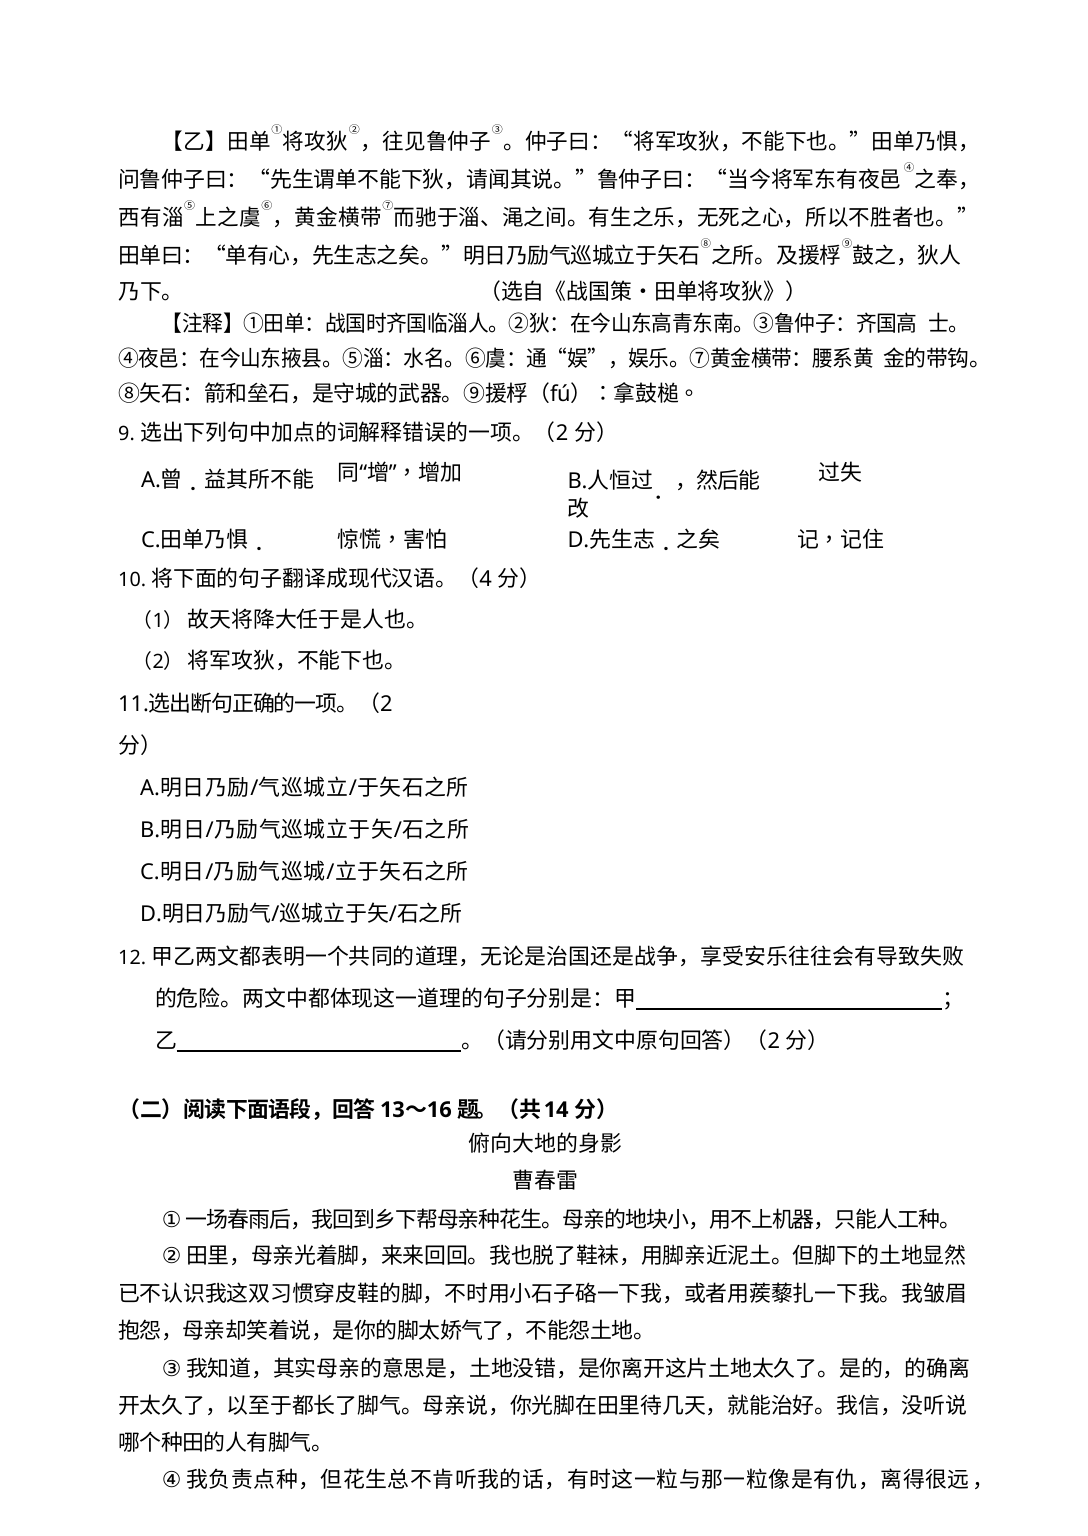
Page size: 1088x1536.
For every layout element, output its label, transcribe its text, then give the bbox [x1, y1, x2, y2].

table_header 过失 [780, 460, 889, 523]
text 俯向大地的身影 [109, 1126, 981, 1158]
table_header A.曾．益其所不能 [136, 460, 316, 523]
table_header B.人恒过．，然后能改 [529, 460, 780, 523]
list 甲乙两文都表明一个共同的道理，无论是治国还是战争，享受安乐往往会有导致失败的危险。两文中都体现这一道理的句子分别是：甲 ； 乙 。（请分别用文中原句回答）（2 分） [118, 939, 965, 1055]
list 选出下列句中加点的词解释错误的一项。（2 分） [118, 415, 992, 447]
text ②田里，母亲光着脚，来来回回。我也脱了鞋袜，用脚亲近泥土。但脚下的土地显然 已不认识我这双习惯穿皮鞋的脚，不时用小石子硌一下我，或者用蒺藜扎一下我。我皱眉 抱怨，母亲却笑着说，是你的脚太娇气了，不能怨土地。 [118, 1238, 969, 1345]
text ①一场春雨后，我回到乡下帮母亲种花生。母亲的地块小，用不上机器，只能人工种。 [162, 1202, 992, 1233]
text 【乙】田单①将攻狄②，往见鲁仲子③。仲子曰：“将军攻狄，不能下也。”田单乃惧，问鲁仲子曰：“先生谓单不能下狄，请闻其说。”鲁仲子曰：“当今将军东有夜邑④之奉， 西有淄⑤上之虞⑥，黄金横带⑦而驰于淄、渑之间。有生之乐，无死之心，所以不胜者也。”田单曰：“单有心，先生志之矣。”明日乃励气巡城立于矢石⑧之所。及援桴⑨鼓之，狄人 [118, 121, 981, 270]
text 乃下。 （选自《战国策•田单将攻狄》） [118, 273, 992, 306]
text ③我知道，其实母亲的意思是，土地没错，是你离开这片土地太久了。是的，的确离 开太久了，以至于都长了脚气。母亲说，你光脚在田里待几天，就能治好。我信，没听说 哪个种田的人有脚气。 [118, 1351, 970, 1457]
table_cell D.先生志．之矣 [529, 523, 780, 557]
list 将下面的句子翻译成现代汉语。（4 分） [118, 561, 992, 593]
table_cell 惊慌，害怕 [316, 523, 529, 557]
table_header 同“增”，增加 [316, 460, 529, 523]
table_cell 记，记住 [780, 523, 889, 557]
list 故天将降大任于是人也。 [133, 602, 992, 634]
table_cell C.田单乃惧． [136, 523, 316, 557]
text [118, 1462, 972, 1494]
list 将军攻狄，不能下也。 11.选出断句正确的一项。（2 分） [118, 643, 441, 759]
text 曹春雷 [109, 1163, 981, 1194]
text 【注释】①田单：战国时齐国临淄人。②狄：在今山东高青东南。③鲁仲子：齐国高 士。④夜邑：在今山东掖县。⑤淄：水名。⑥虞：通“娱”，娱乐。⑦黄金横带：腰系黄 金的带钩。⑧矢石：箭和垒石，是守城的武器。⑨援桴（fú）：拿鼓槌。 [118, 306, 969, 408]
subtitle （二）阅读下面语段，回答 13～16 题。（共 14 分） [118, 1092, 992, 1124]
text A.明日乃励/气巡城立/于矢石之所B.明日/乃励气巡城立于矢/石之所C.明日/乃励气巡城/立于矢石之所D.明日乃励气/巡城立于矢/石之所 [140, 770, 469, 928]
